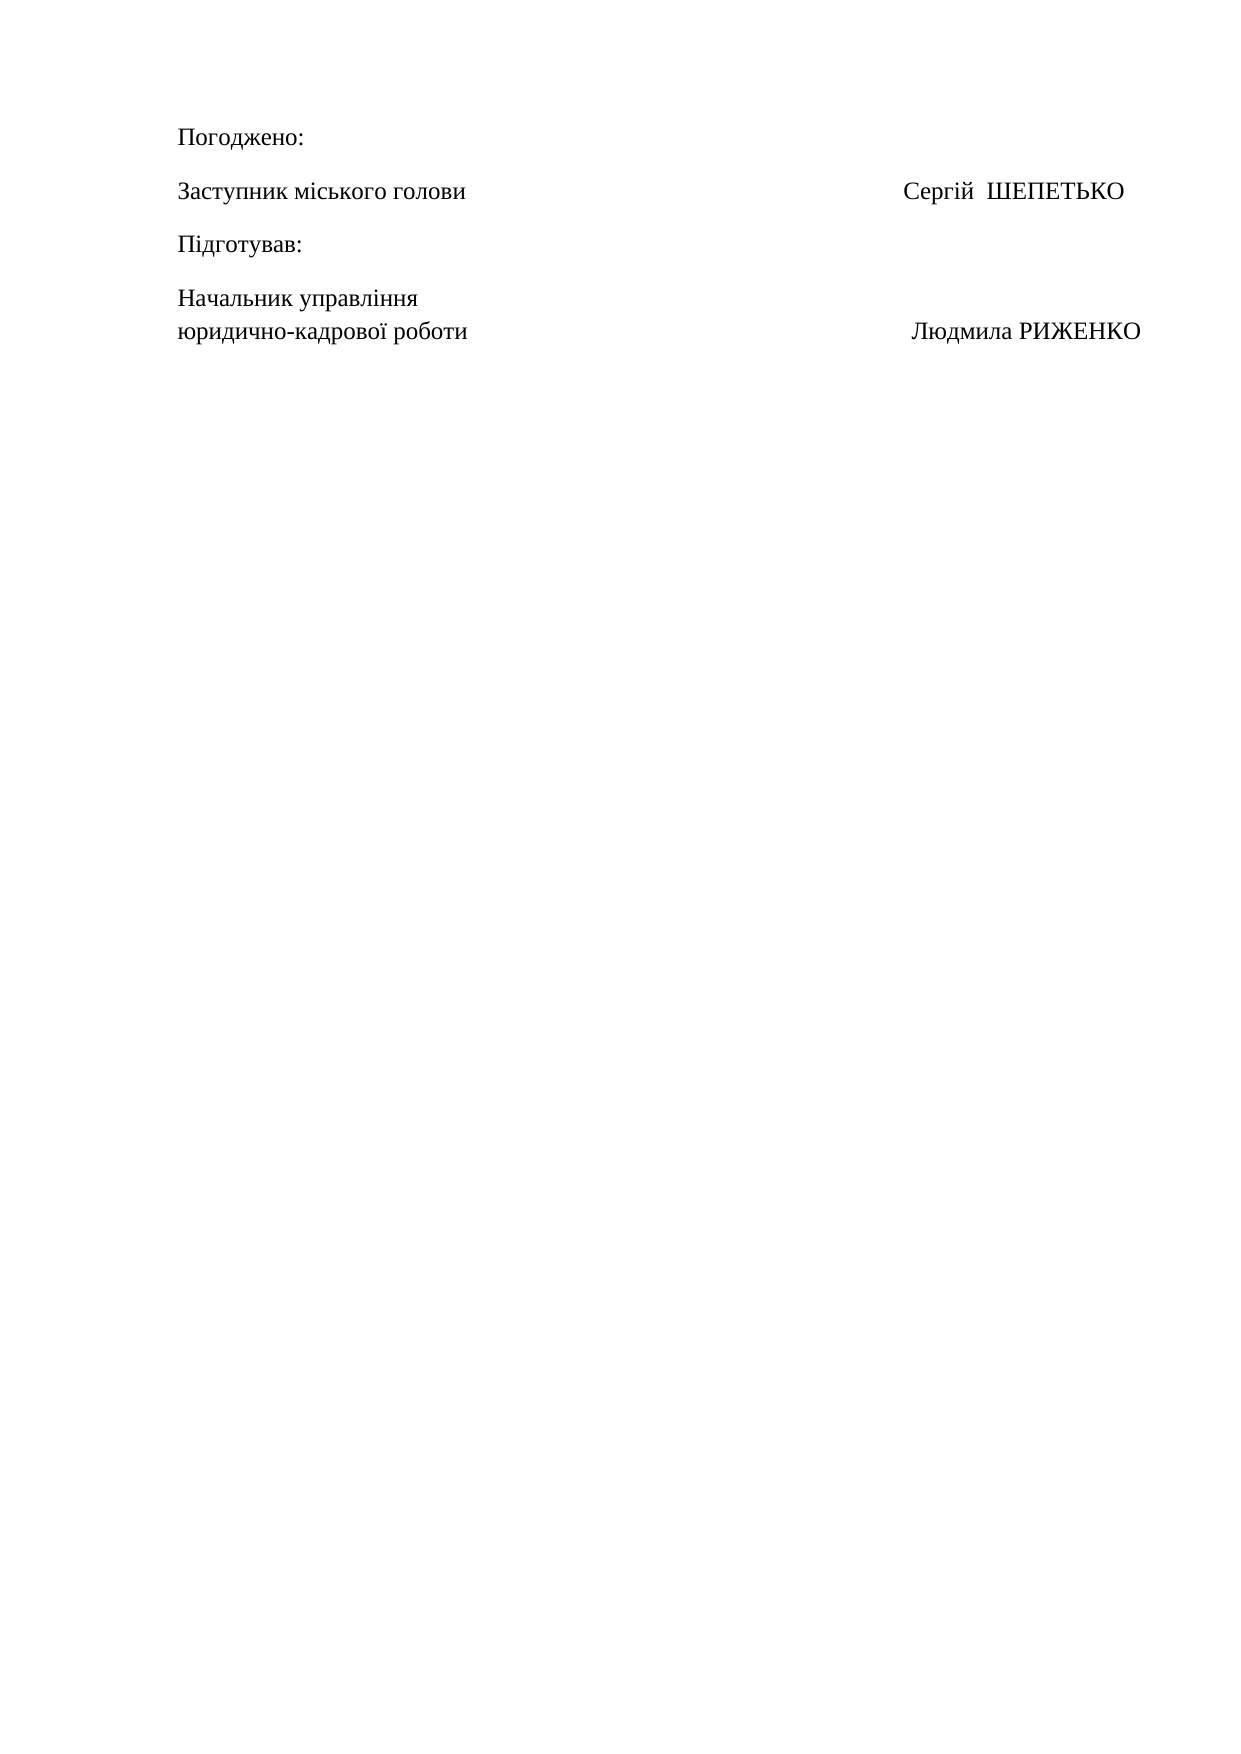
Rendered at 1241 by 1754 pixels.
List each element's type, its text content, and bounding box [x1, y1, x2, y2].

text Погоджено: [177, 122, 1152, 151]
text Заступник міського голови Сергій ШЕПЕТЬКО [177, 176, 1152, 204]
text Підготував: [177, 229, 1152, 258]
text Начальник управління [177, 283, 1152, 312]
text юридично-кадрової роботи Людмила РИЖЕНКО [177, 316, 1152, 345]
